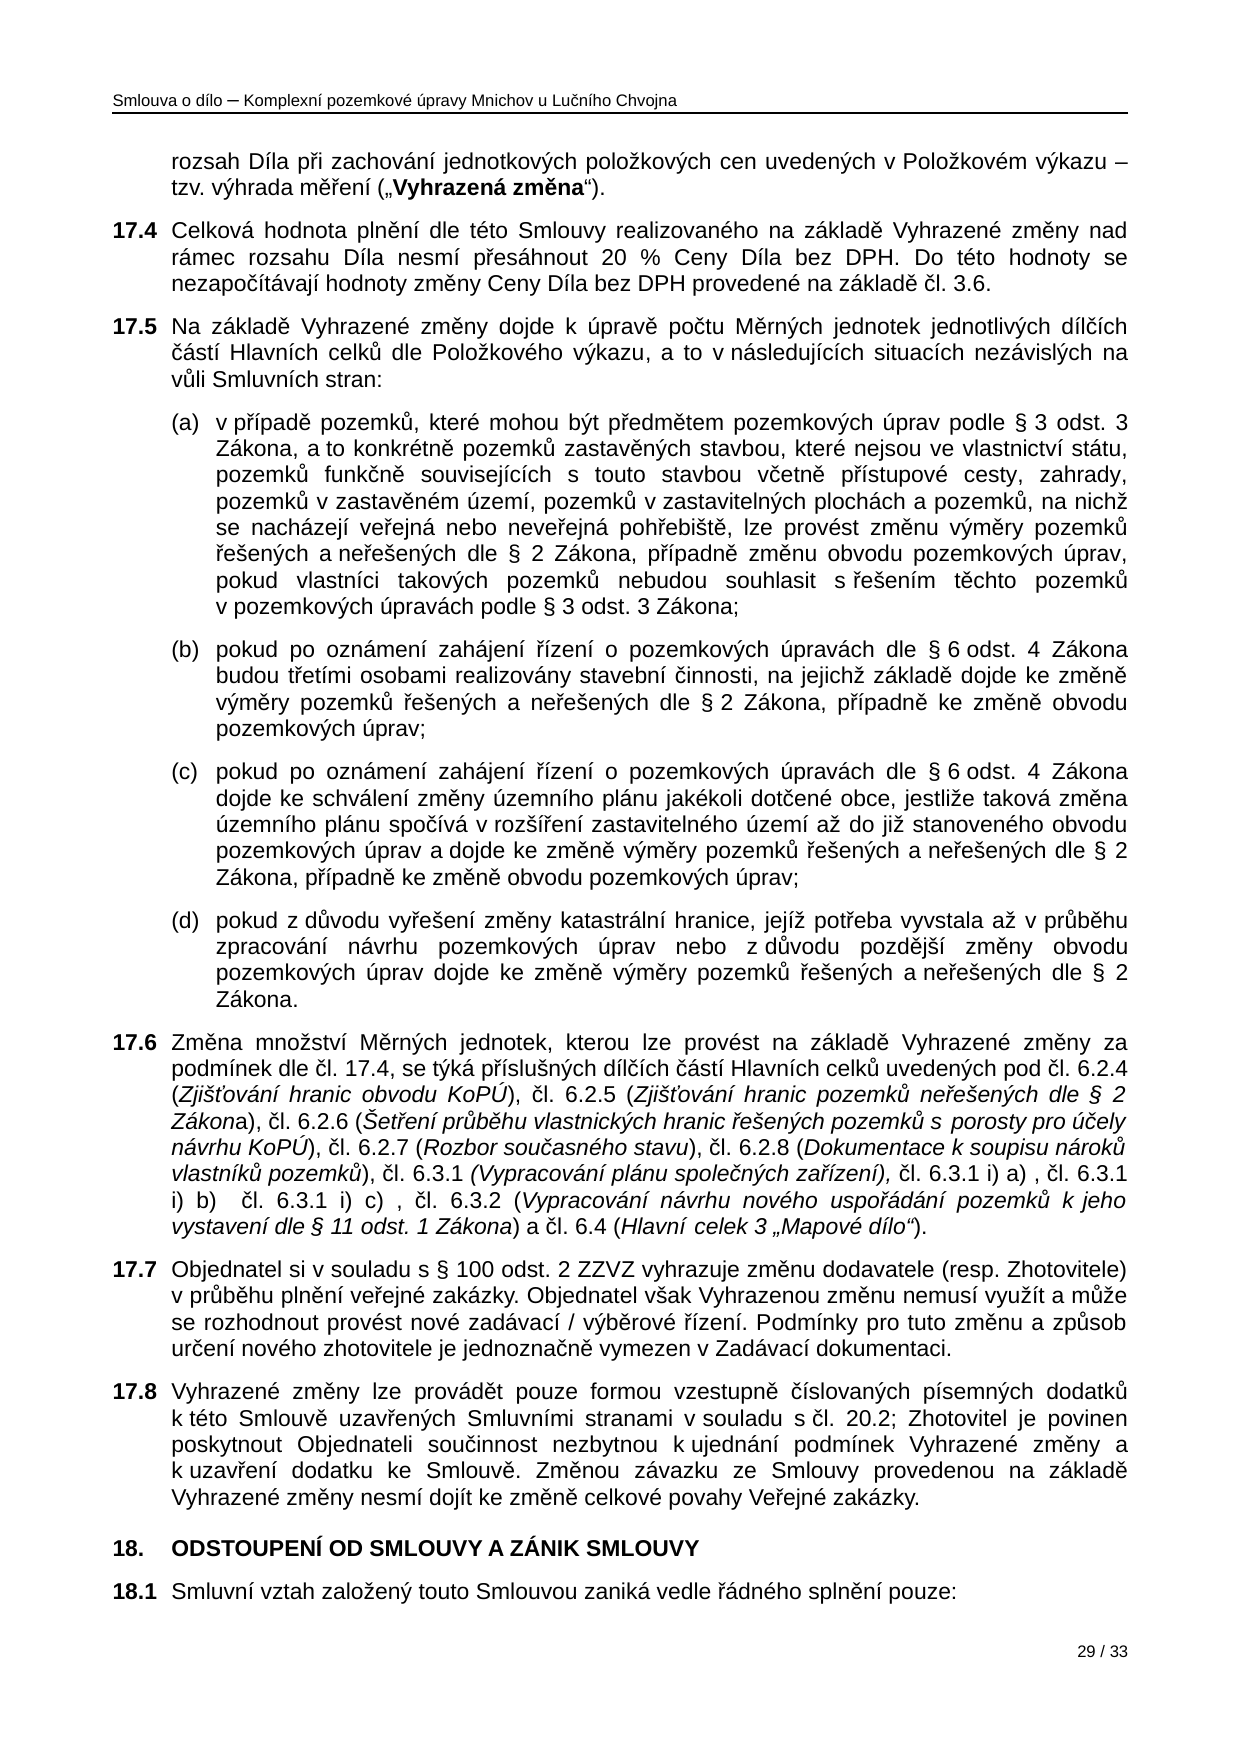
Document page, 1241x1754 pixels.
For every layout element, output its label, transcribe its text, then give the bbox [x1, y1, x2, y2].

list pokud po oznámení zahájení řízení o pozemkových úpravách dle § 6 odst. 4 Zákona budou třetími osobami realizovány stavební činnosti, na jejichž základě dojde ke změně výměry pozemků řešených a neřešených dle § 2 Zákona, případně ke změně obvodu pozemkových úprav; [171, 636, 1128, 741]
text Objednatel si v souladu s § 100 odst. 2 ZZVZ vyhrazuje změnu dodavatele (resp. Zhotovitele) v průběhu plnění veřejné zakázky. Objednatel však Vyhrazenou změnu nemusí využít a může se rozhodnout provést nové zadávací / výběrové řízení. Podmínky pro tuto změnu a způsob určení nového zhotovitele je jednoznačně vymezen v Zadávací dokumentaci. [112, 1256, 1128, 1362]
text ODSTOUPENÍ OD SMLOUVY a zánik smlouvy [112, 1535, 1128, 1561]
text Smluvní vztah založený touto Smlouvou zaniká vedle řádného splnění pouze: [112, 1578, 1128, 1604]
list pokud po oznámení zahájení řízení o pozemkových úpravách dle § 6 odst. 4 Zákona dojde ke schválení změny územního plánu jakékoli dotčené obce, jestliže taková změna územního plánu spočívá v rozšíření zastavitelného území až do již stanoveného obvodu pozemkových úprav a dojde ke změně výměry pozemků řešených a neřešených dle § 2 Zákona, případně ke změně obvodu pozemkových úprav; [171, 758, 1128, 890]
text Vyhrazené změny lze provádět pouze formou vzestupně číslovaných písemných dodatků k této Smlouvě uzavřených Smluvními stranami v souladu s čl. 20.2; Zhotovitel je povinen poskytnout Objednateli součinnost nezbytnou k ujednání podmínek Vyhrazené změny a k uzavření dodatku ke Smlouvě. Změnou závazku ze Smlouvy provedenou na základě Vyhrazené změny nesmí dojít ke změně celkové povahy Veřejné zakázky. [112, 1378, 1128, 1510]
text Změna množství Měrných jednotek, kterou lze provést na základě Vyhrazené změny za podmínek dle čl. 17.4, se týká příslušných dílčích částí Hlavních celků uvedených pod čl. 6.2.4 (Zjišťování hranic obvodu KoPÚ), čl. 6.2.5 (Zjišťování hranic pozemků neřešených dle § 2 Zákona), čl. 6.2.6 (Šetření průběhu vlastnických hranic řešených pozemků s porosty pro účely návrhu KoPÚ), čl. 6.2.7 (Rozbor současného stavu), čl. 6.2.8 (Dokumentace k soupisu nároků vlastníků pozemků), čl. 6.3.1 (Vypracování plánu společných zařízení), čl. 6.3.1 i) a), čl. 6.3.1 i) b), čl. 6.3.1 i) c), čl. 6.3.2 (Vypracování návrhu nového uspořádání pozemků k jeho vystavení dle § 11 odst. 1 Zákona) a čl. 6.4 (Hlavní celek 3 „Mapové dílo“). [112, 1029, 1128, 1239]
list v případě pozemků, které mohou být předmětem pozemkových úprav podle § 3 odst. 3 Zákona, a to konkrétně pozemků zastavěných stavbou, které nejsou ve vlastnictví státu, pozemků funkčně souvisejících s touto stavbou včetně přístupové cesty, zahrady, pozemků v zastavěném území, pozemků v zastavitelných plochách a pozemků, na nichž se nacházejí veřejná nebo neveřejná pohřebiště, lze provést změnu výměry pozemků řešených a neřešených dle § 2 Zákona, případně změnu obvodu pozemkových úprav, pokud vlastníci takových pozemků nebudou souhlasit s řešením těchto pozemků v pozemkových úpravách podle § 3 odst. 3 Zákona; [171, 408, 1128, 619]
text Celková hodnota plnění dle této Smlouvy realizovaného na základě Vyhrazené změny nad rámec rozsahu Díla nesmí přesáhnout 20 % Ceny Díla bez DPH. Do této hodnoty se nezapočítávají hodnoty změny Ceny Díla bez DPH provedené na základě čl. 3.6. [112, 217, 1128, 296]
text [112, 148, 1128, 200]
text Na základě Vyhrazené změny dojde k úpravě počtu Měrných jednotek jednotlivých dílčích částí Hlavních celků dle Položkového výkazu, a to v následujících situacích nezávislých na vůli Smluvních stran: [112, 313, 1128, 392]
list pokud z důvodu vyřešení změny katastrální hranice, jejíž potřeba vyvstala až v průběhu zpracování návrhu pozemkových úprav nebo z důvodu pozdější změny obvodu pozemkových úprav dojde ke změně výměry pozemků řešených a neřešených dle § 2 Zákona. [171, 907, 1128, 1012]
